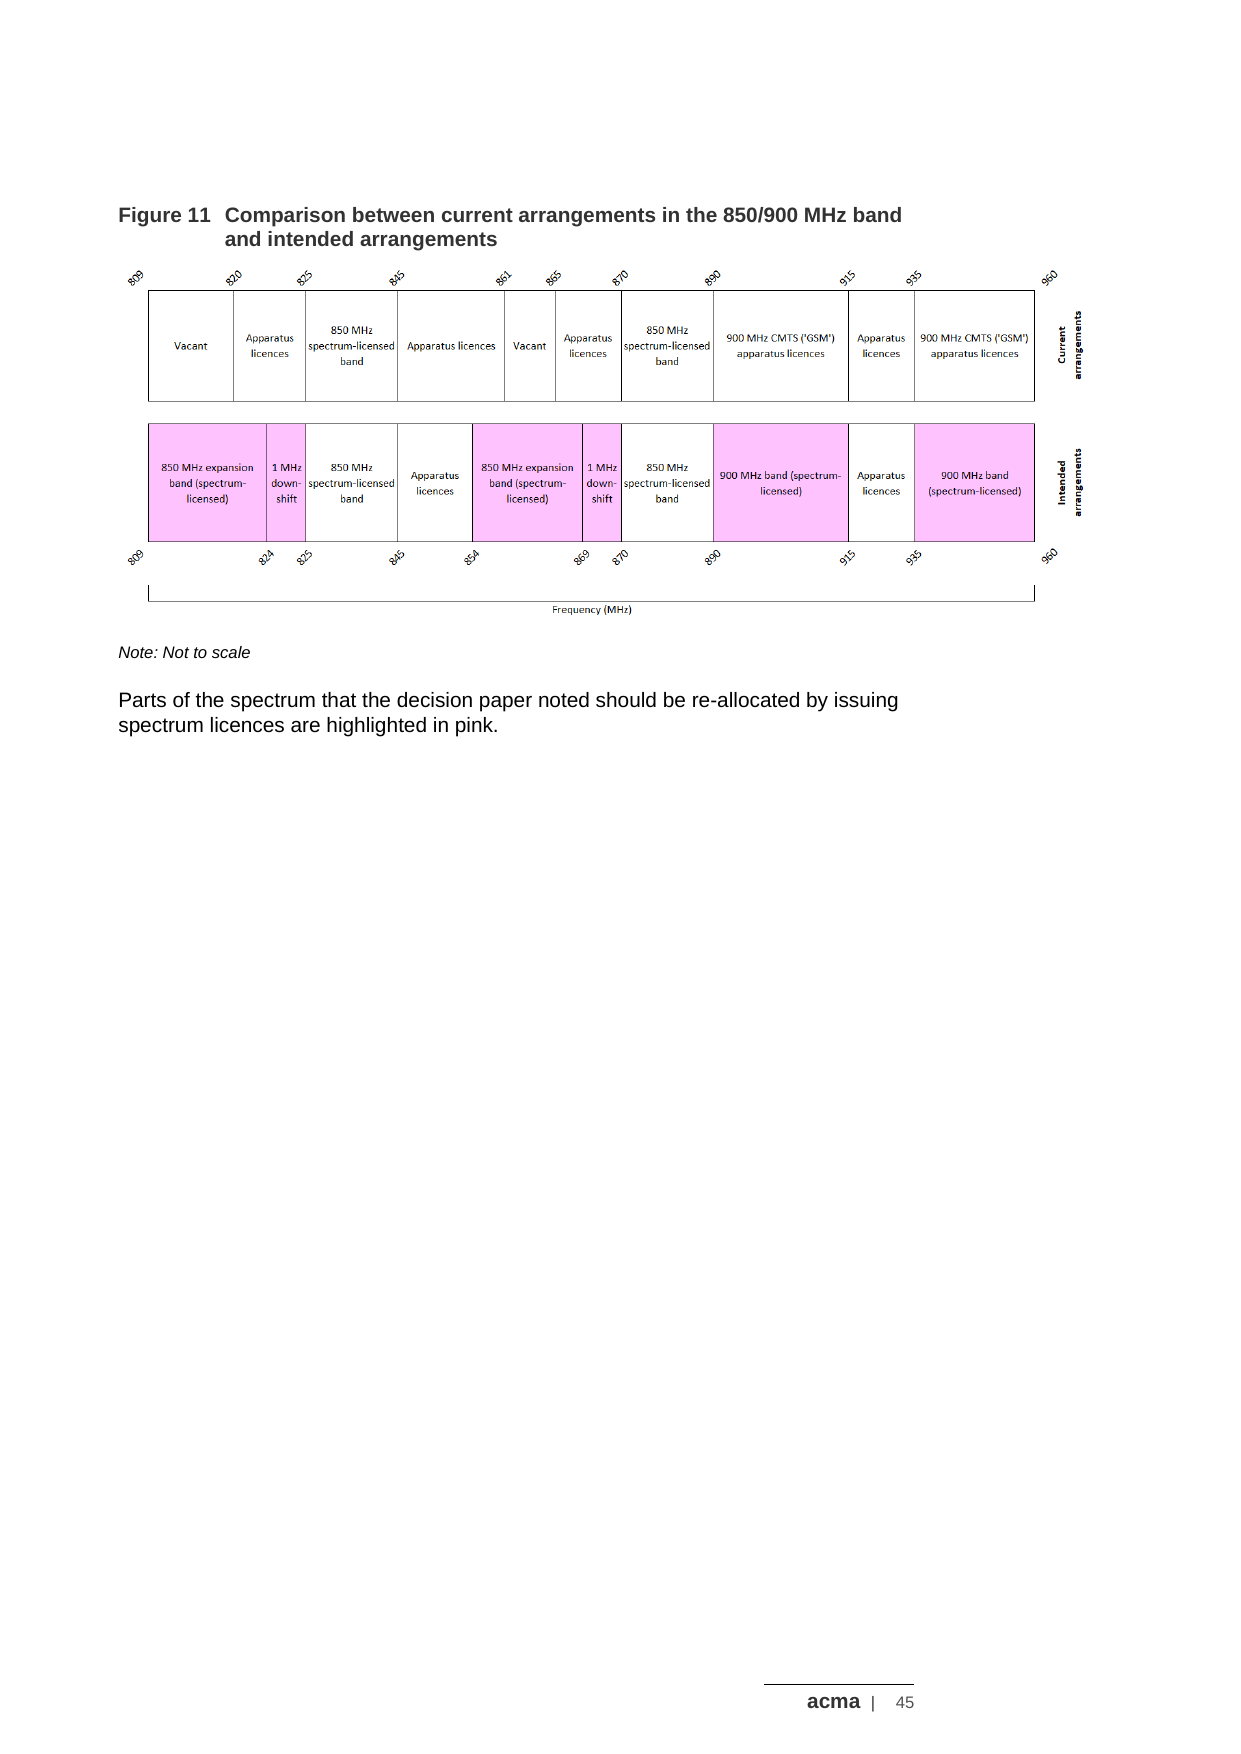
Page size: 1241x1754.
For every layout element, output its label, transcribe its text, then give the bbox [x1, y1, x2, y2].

text Note: Not to scale [118, 643, 917, 662]
text Parts of the spectrum that the decision paper noted should be re-allocated by issuing spectrum licences are highlighted in pink. [118, 687, 917, 737]
text Comparison between current arrangements in the 850/900 MHz band and intended arrangements [118, 203, 917, 251]
picture [118, 267, 1091, 618]
